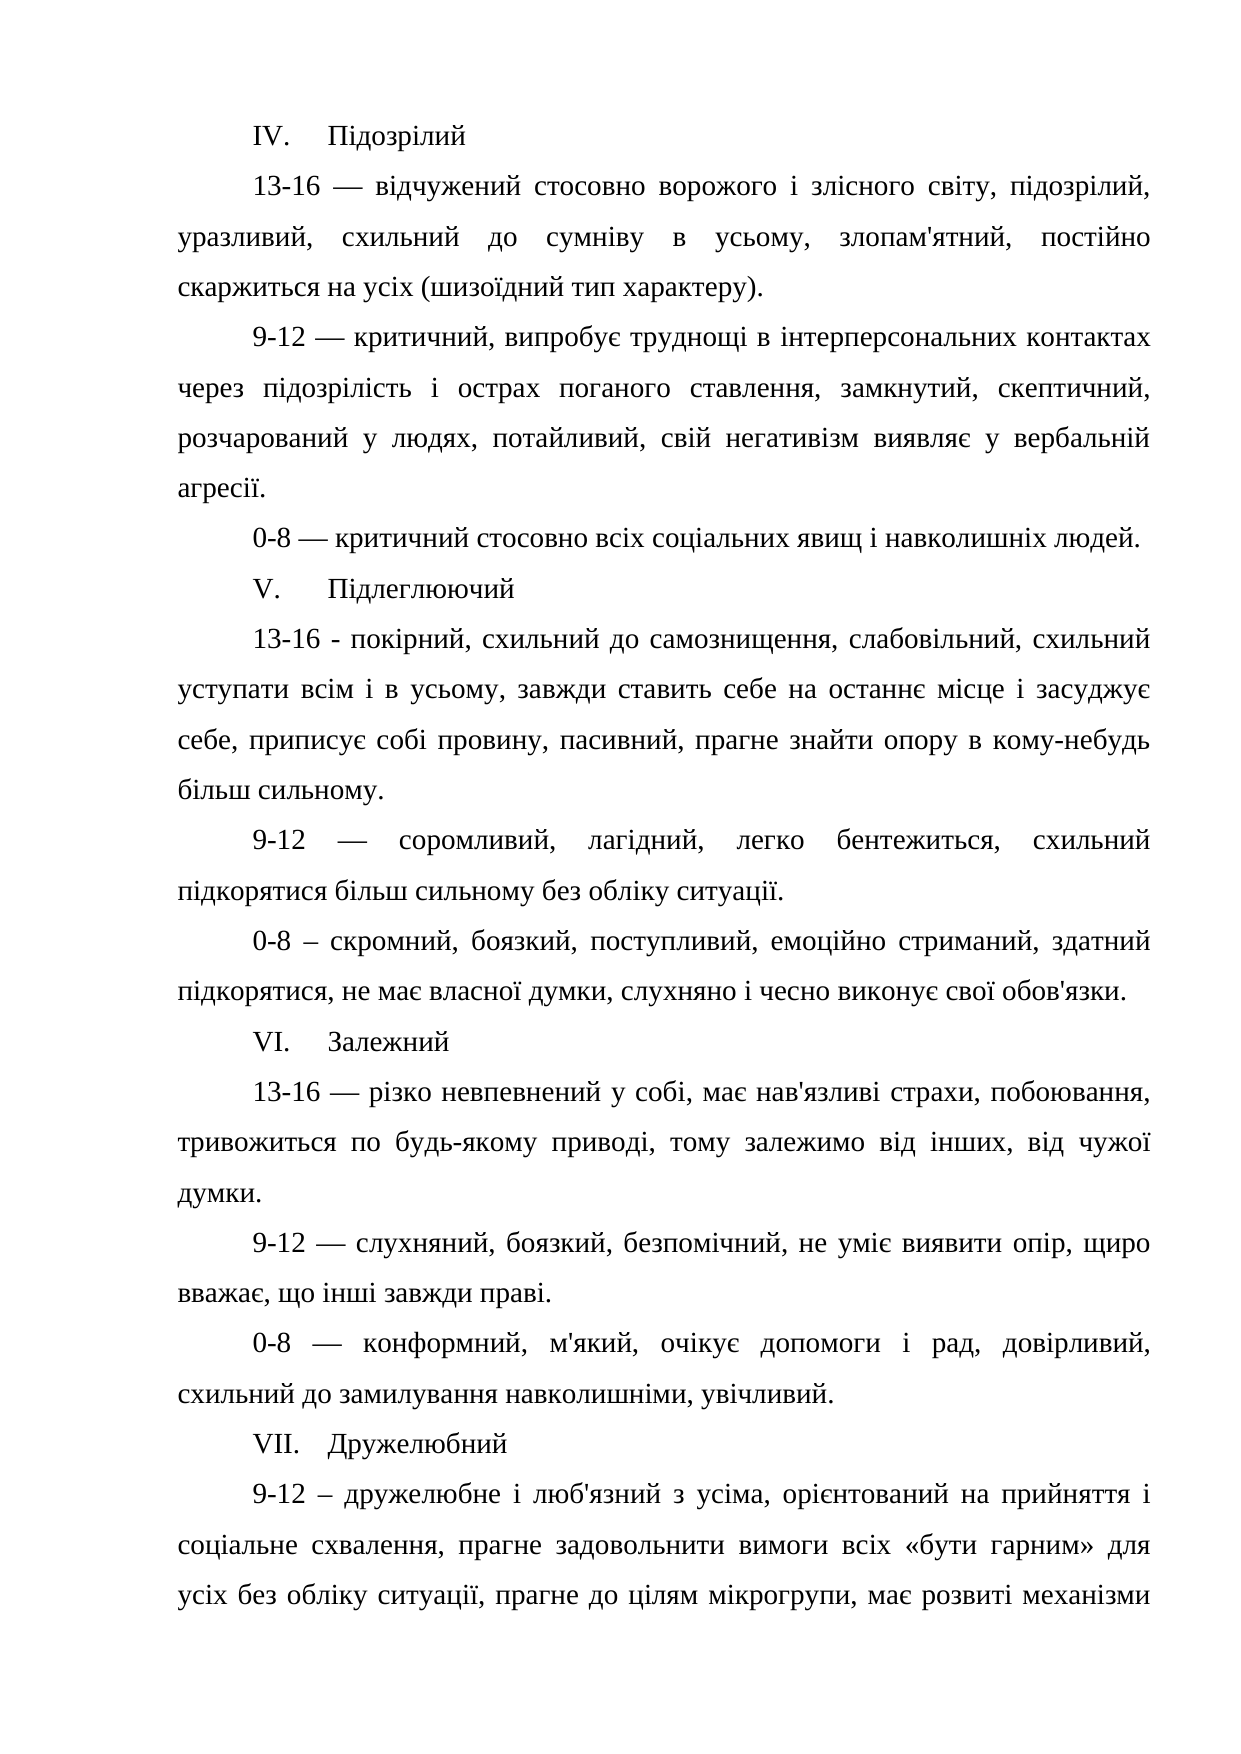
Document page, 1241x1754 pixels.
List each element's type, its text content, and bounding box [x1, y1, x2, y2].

text 9-12 — соромливий, лагідний, легко бентежиться, схильний підкорятися більш сильному без обліку ситуації. [177, 822, 1152, 906]
text IV. Підозрілий [177, 118, 1152, 152]
text 0-8 — критичний стосовно всіх соціальних явищ і навколишніх людей. [177, 521, 1152, 554]
text 13-16 — різко невпевнений у собі, має нав'язливі страхи, побоювання, тривожиться по будь-якому приводі, тому залежимо від інших, від чужої думки. [177, 1074, 1152, 1208]
text 9-12 — критичний, випробує труднощі в інтерперсональних контактах через підозрілість і острах поганого ставлення, замкнутий, скептичний, розчарований у людях, потайливий, свій негативізм виявляє у вербальній агресії. [177, 319, 1152, 504]
text VII. Дружелюбний [177, 1426, 1152, 1460]
text VI. Залежний [177, 1024, 1152, 1057]
text V. Підлеглюючий [177, 571, 1152, 604]
text 9-12 — слухняний, боязкий, безпомічний, не уміє виявити опір, щиро вважає, що інші завжди праві. [177, 1225, 1152, 1309]
text 13-16 - покірний, схильний до самознищення, слабовільний, схильний уступати всім і в усьому, завжди ставить себе на останнє місце і засуджує себе, приписує собі провину, пасивний, прагне знайти опору в кому-небудь більш сильному. [177, 621, 1152, 806]
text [177, 1477, 1152, 1611]
text 13-16 — відчужений стосовно ворожого і злісного світу, підозрілий, уразливий, схильний до сумніву в усьому, злопам'ятний, постійно скаржиться на усіх (шизоїдний тип характеру). [177, 168, 1152, 303]
text 0-8 – скромний, боязкий, поступливий, емоційно стриманий, здатний підкорятися, не має власної думки, слухняно і чесно виконує свої обов'язки. [177, 923, 1152, 1007]
text 0-8 — конформний, м'який, очікує допомоги і рад, довірливий, схильний до замилування навколишніми, увічливий. [177, 1326, 1152, 1409]
